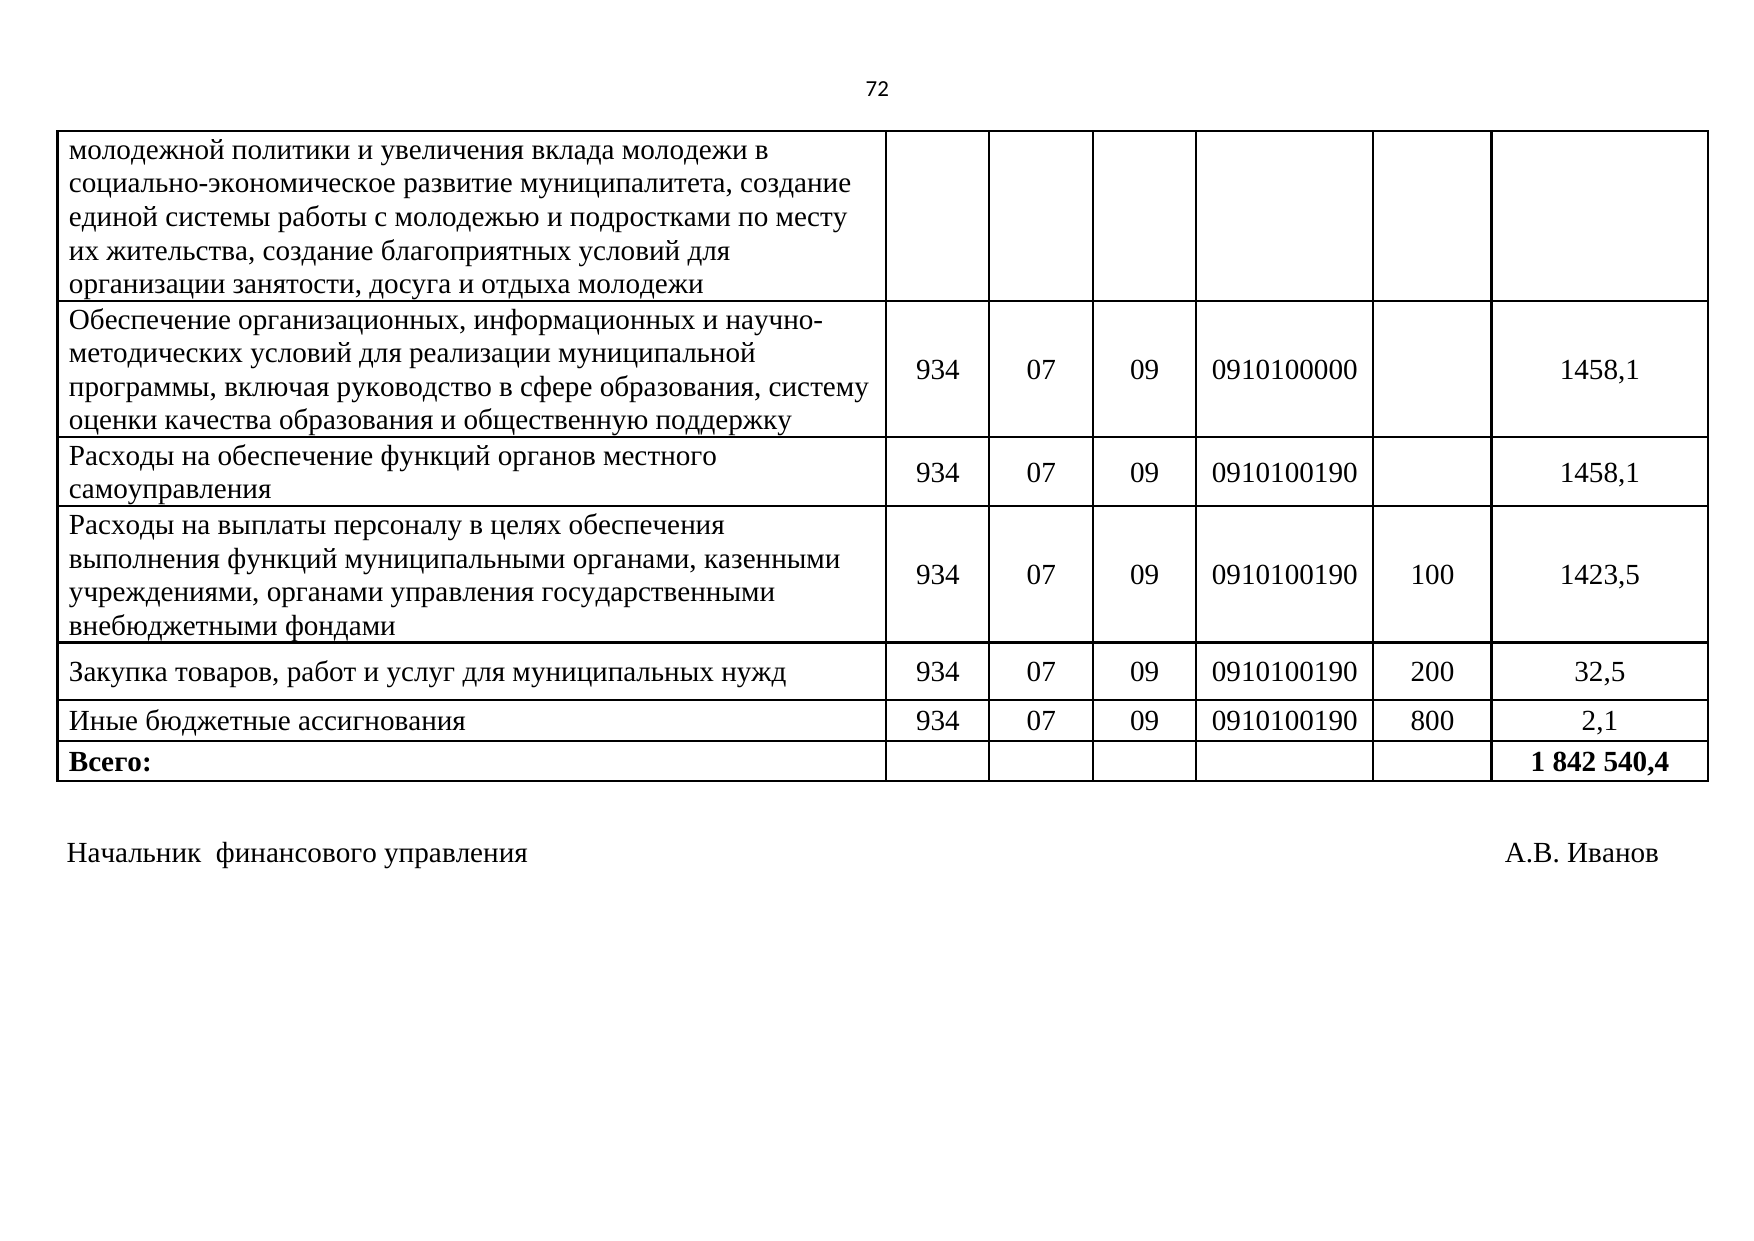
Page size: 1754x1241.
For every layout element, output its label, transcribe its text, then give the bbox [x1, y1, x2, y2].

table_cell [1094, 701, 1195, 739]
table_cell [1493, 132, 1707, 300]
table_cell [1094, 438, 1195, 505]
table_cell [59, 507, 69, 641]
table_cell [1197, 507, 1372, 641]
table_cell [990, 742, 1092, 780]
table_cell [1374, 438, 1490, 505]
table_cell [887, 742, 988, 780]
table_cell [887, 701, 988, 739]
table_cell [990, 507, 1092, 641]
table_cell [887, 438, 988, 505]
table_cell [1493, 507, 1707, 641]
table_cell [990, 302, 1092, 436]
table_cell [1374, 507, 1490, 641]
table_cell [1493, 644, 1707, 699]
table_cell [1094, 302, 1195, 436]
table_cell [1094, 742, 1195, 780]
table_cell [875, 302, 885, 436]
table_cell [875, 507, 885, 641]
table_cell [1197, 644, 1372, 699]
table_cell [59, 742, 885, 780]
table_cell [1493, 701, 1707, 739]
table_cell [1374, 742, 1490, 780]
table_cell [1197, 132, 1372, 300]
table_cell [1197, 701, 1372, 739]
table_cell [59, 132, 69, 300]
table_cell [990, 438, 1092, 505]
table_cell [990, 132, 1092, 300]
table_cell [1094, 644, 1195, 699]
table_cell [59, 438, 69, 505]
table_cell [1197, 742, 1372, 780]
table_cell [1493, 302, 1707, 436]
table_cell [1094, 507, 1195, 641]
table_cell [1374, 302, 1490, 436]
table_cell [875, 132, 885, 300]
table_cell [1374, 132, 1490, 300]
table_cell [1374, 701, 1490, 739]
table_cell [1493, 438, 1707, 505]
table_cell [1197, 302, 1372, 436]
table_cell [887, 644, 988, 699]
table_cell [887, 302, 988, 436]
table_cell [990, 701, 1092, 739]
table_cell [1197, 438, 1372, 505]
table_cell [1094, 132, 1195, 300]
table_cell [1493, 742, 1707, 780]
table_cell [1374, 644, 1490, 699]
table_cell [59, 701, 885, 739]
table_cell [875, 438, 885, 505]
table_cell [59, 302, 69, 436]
text Начальник финансового управления А.В. Иванов [59, 835, 1695, 869]
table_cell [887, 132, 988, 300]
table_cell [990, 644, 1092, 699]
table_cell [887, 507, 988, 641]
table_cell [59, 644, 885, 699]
